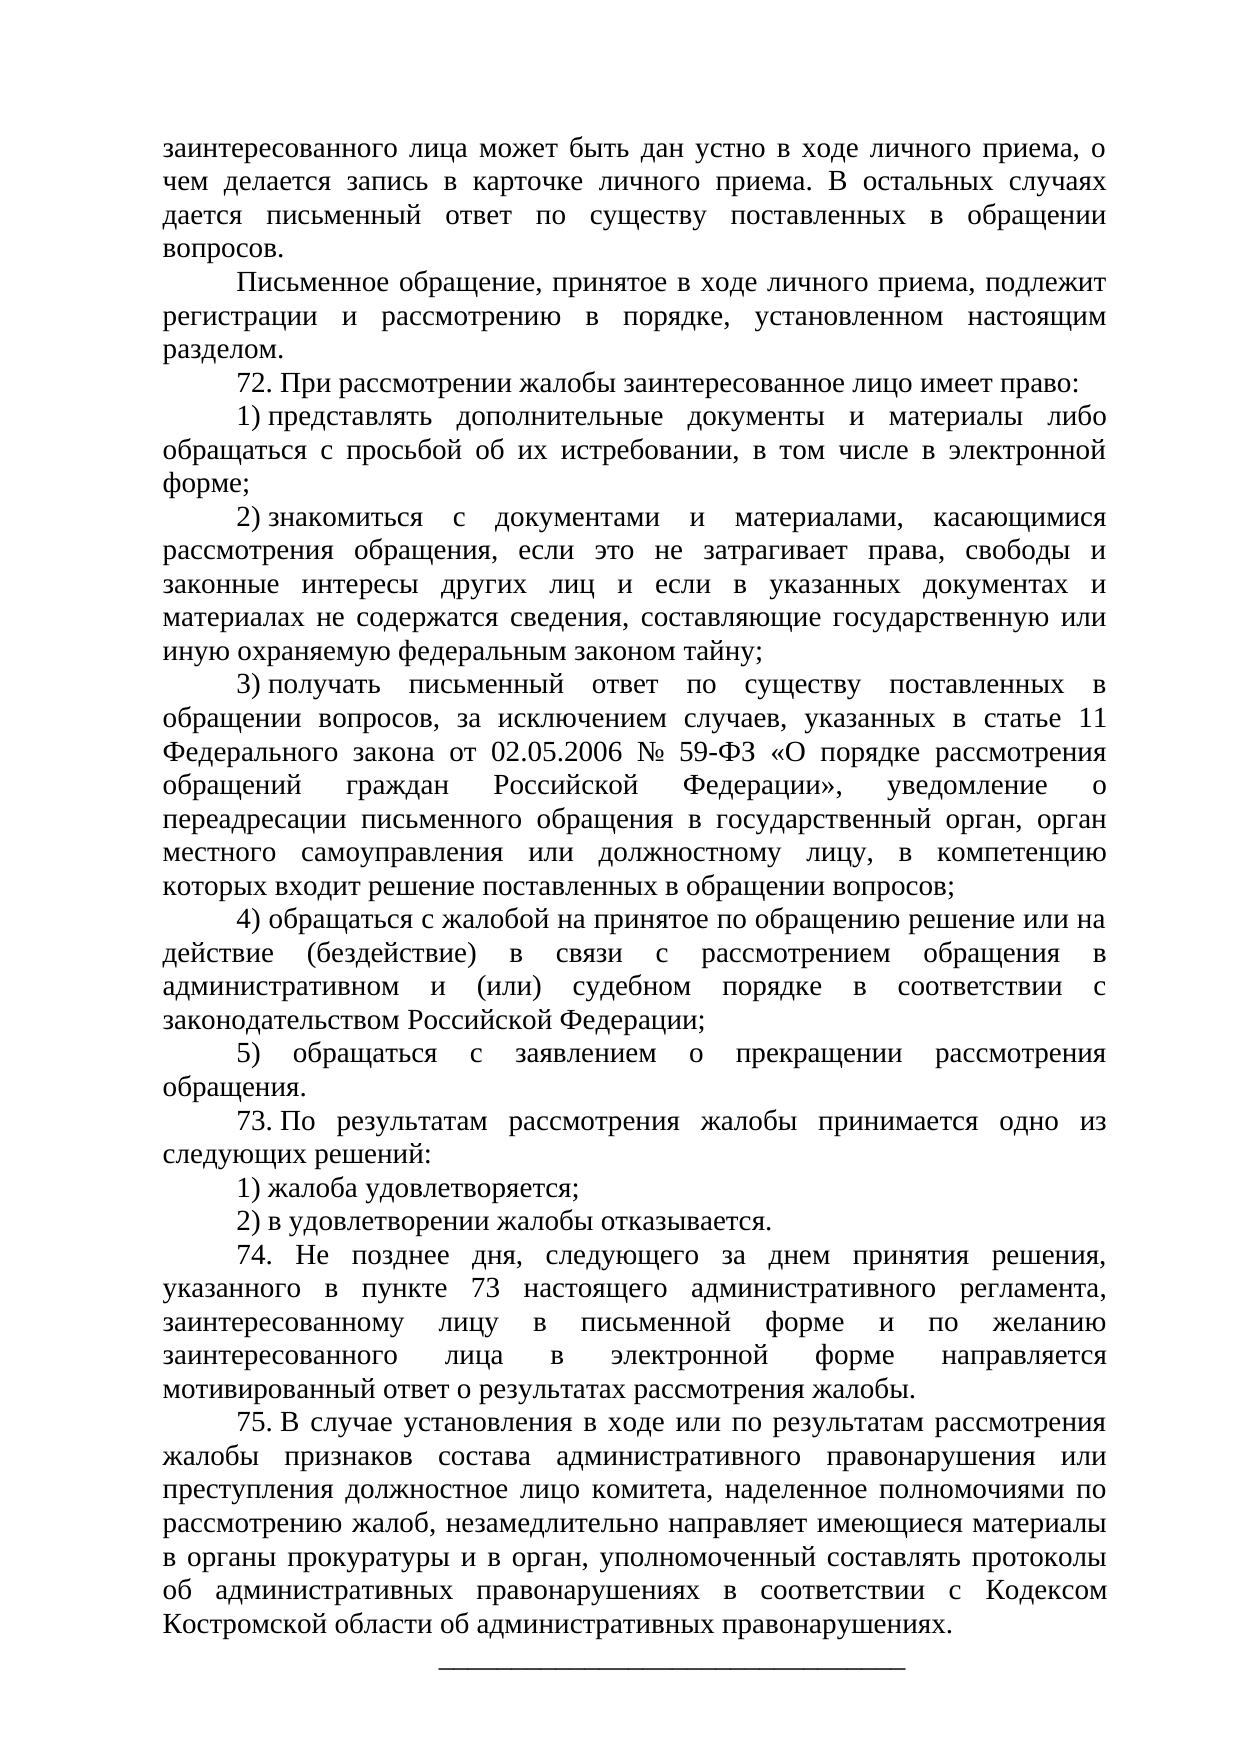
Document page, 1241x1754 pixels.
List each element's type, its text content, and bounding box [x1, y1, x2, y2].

text 2) знакомиться с документами и материалами, касающимися рассмотрения обращения, если это не затрагивает права, свободы и законные интересы других лиц и если в указанных документах и материалах не содержатся сведения, составляющие государственную или иную охраняемую федеральным законом тайну; [162, 499, 1107, 667]
text 3) получать письменный ответ по существу поставленных в обращении вопросов, за исключением случаев, указанных в статье 11 Федерального закона от 02.05.2006 № 59-ФЗ «О порядке рассмотрения обращений граждан Российской Федерации», уведомление о переадресации письменного обращения в государственный орган, орган местного самоуправления или должностному лицу, в компетенцию которых входит решение поставленных в обращении вопросов; [162, 667, 1107, 901]
text 1) представлять дополнительные документы и материалы либо обращаться с просьбой об их истребовании, в том числе в электронной форме; [162, 398, 1107, 499]
text Письменное обращение, принятое в ходе личного приема, подлежит регистрации и рассмотрению в порядке, установленном настоящим разделом. [162, 264, 1107, 365]
text 73. По результатам рассмотрения жалобы принимается одно из следующих решений: [162, 1103, 1107, 1170]
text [162, 130, 1107, 264]
text 4) обращаться с жалобой на принятое по обращению решение или на действие (бездействие) в связи с рассмотрением обращения в административном и (или) судебном порядке в соответствии с законодательством Российской Федерации; [162, 901, 1107, 1036]
text 74. Не позднее дня, следующего за днем принятия решения, указанного в пункте 73 настоящего административного регламента, заинтересованному лицу в письменной форме и по желанию заинтересованного лица в электронной форме направляется мотивированный ответ о результатах рассмотрения жалобы. [162, 1237, 1107, 1404]
text 1) жалоба удовлетворяется; [162, 1170, 1107, 1203]
text ________________________________ [162, 1639, 1107, 1673]
text 5) обращаться с заявлением о прекращении рассмотрения обращения. [162, 1036, 1107, 1103]
text 72. При рассмотрении жалобы заинтересованное лицо имеет право: [162, 365, 1107, 398]
text 2) в удовлетворении жалобы отказывается. [162, 1203, 1107, 1237]
text 75. В случае установления в ходе или по результатам рассмотрения жалобы признаков состава административного правонарушения или преступления должностное лицо комитета, наделенное полномочиями по рассмотрению жалоб, незамедлительно направляет имеющиеся материалы в органы прокуратуры и в орган, уполномоченный составлять протоколы об административных правонарушениях в соответствии с Кодексом Костромской области об административных правонарушениях. [162, 1404, 1107, 1639]
